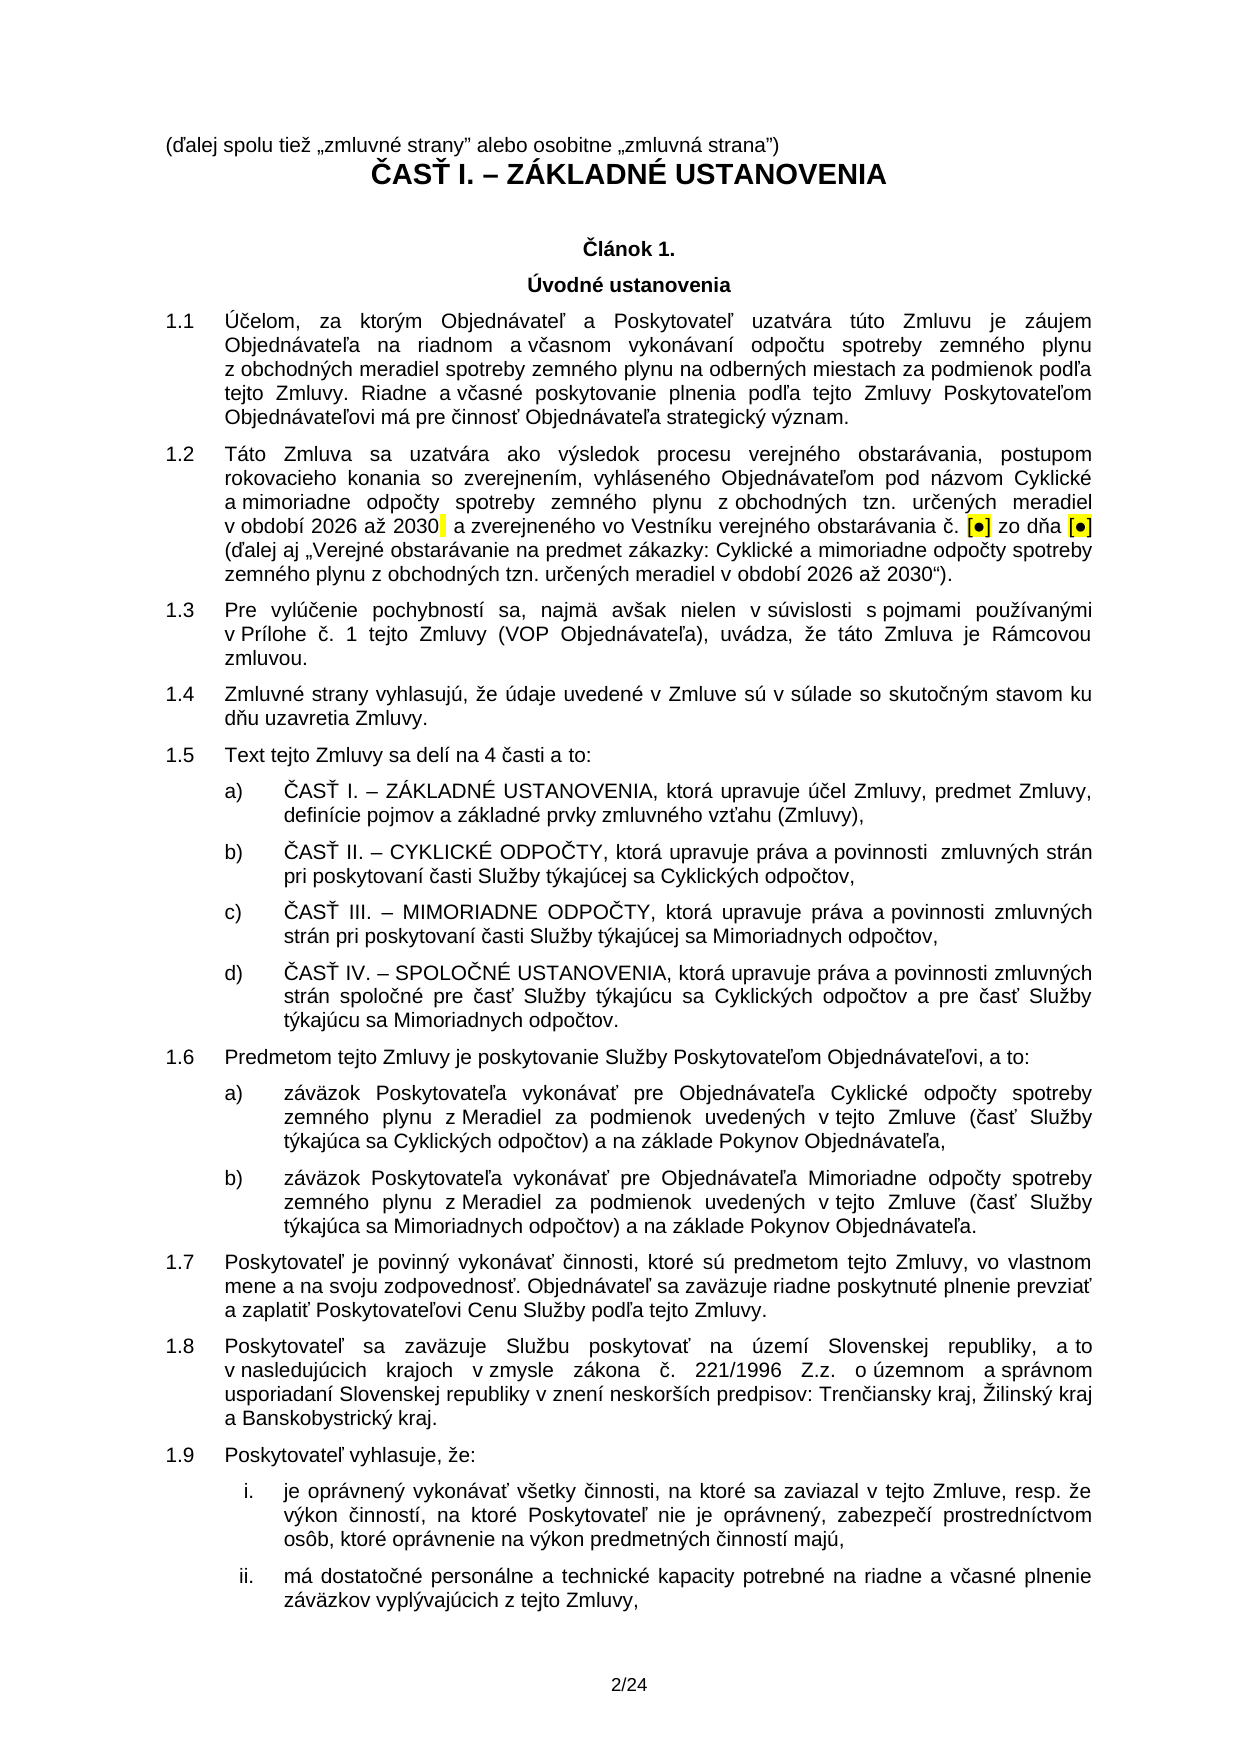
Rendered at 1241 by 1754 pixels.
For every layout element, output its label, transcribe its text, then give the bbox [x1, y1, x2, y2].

list Poskytovateľ vyhlasuje, že: [165, 1443, 1093, 1467]
list Zmluvné strany vyhlasujú, že údaje uvedené v Zmluve sú v súlade so skutočným stavom ku dňu uzavretia Zmluvy. [165, 682, 1093, 730]
list Poskytovateľ sa zaväzuje Službu poskytovať na území Slovenskej republiky, a to v nasledujúcich krajoch v zmysle zákona č. 221/1996 Z.z. o územnom a správnom usporiadaní Slovenskej republiky v znení neskorších predpisov: Trenčiansky kraj, Žilinský kraj a Banskobystrický kraj. [165, 1334, 1093, 1430]
list ČASŤ IV. – SPOLOČNÉ USTANOVENIA, ktorá upravuje práva a povinnosti zmluvných strán spoločné pre časť Služby týkajúcu sa Cyklických odpočtov a pre časť Služby týkajúcu sa Mimoriadnych odpočtov. [224, 960, 1093, 1032]
list záväzok Poskytovateľa vykonávať pre Objednávateľa Cyklické odpočty spotreby zemného plynu z Meradiel za podmienok uvedených v tejto Zmluve (časť Služby týkajúca sa Cyklických odpočtov) a na základe Pokynov Objednávateľa, [224, 1081, 1093, 1153]
list Text tejto Zmluvy sa delí na 4 časti a to: [165, 743, 1093, 767]
list Úvodné ustanovenia [165, 273, 1093, 297]
text (ďalej spolu tiež „zmluvné strany” alebo osobitne „zmluvná strana”) [165, 133, 1093, 157]
list ČASŤ I. – ZÁKLADNÉ USTANOVENIA, ktorá upravuje účel Zmluvy, predmet Zmluvy, definície pojmov a základné prvky zmluvného vzťahu (Zmluvy), [224, 779, 1093, 827]
text ČASŤ I. – ZÁKLADNÉ USTANOVENIA [165, 157, 1093, 190]
list je oprávnený vykonávať všetky činnosti, na ktoré sa zaviazal v tejto Zmluve, resp. že výkon činností, na ktoré Poskytovateľ nie je oprávnený, zabezpečí prostredníctvom osôb, ktoré oprávnenie na výkon predmetných činností majú, [254, 1479, 1093, 1551]
list Predmetom tejto Zmluvy je poskytovanie Služby Poskytovateľom Objednávateľovi, a to: [165, 1045, 1093, 1069]
list Táto Zmluva sa uzatvára ako výsledok procesu verejného obstarávania, postupom rokovacieho konania so zverejnením, vyhláseného Objednávateľom pod názvom Cyklické a mimoriadne odpočty spotreby zemného plynu z obchodných tzn. určených meradiel v období 2026 až 2030 a zverejneného vo Vestníku verejného obstarávania č. [●] zo dňa [●] (ďalej aj „Verejné obstarávanie na predmet zákazky: Cyklické a mimoriadne odpočty spotreby zemného plynu z obchodných tzn. určených meradiel v období 2026 až 2030“). [165, 442, 1093, 585]
list záväzok Poskytovateľa vykonávať pre Objednávateľa Mimoriadne odpočty spotreby zemného plynu z Meradiel za podmienok uvedených v tejto Zmluve (časť Služby týkajúca sa Mimoriadnych odpočtov) a na základe Pokynov Objednávateľa. [224, 1166, 1093, 1237]
list Poskytovateľ je povinný vykonávať činnosti, ktoré sú predmetom tejto Zmluvy, vo vlastnom mene a na svoju zodpovednosť. Objednávateľ sa zaväzuje riadne poskytnuté plnenie prevziať a zaplatiť Poskytovateľovi Cenu Služby podľa tejto Zmluvy. [165, 1250, 1093, 1322]
list Účelom, za ktorým Objednávateľ a Poskytovateľ uzatvára túto Zmluvu je záujem Objednávateľa na riadnom a včasnom vykonávaní odpočtu spotreby zemného plynu z obchodných meradiel spotreby zemného plynu na odberných miestach za podmienok podľa tejto Zmluvy. Riadne a včasné poskytovanie plnenia podľa tejto Zmluvy Poskytovateľom Objednávateľovi má pre činnosť Objednávateľa strategický význam. [165, 309, 1093, 429]
list má dostatočné personálne a technické kapacity potrebné na riadne a včasné plnenie záväzkov vyplývajúcich z tejto Zmluvy, [254, 1563, 1093, 1611]
list ČASŤ III. – MIMORIADNE ODPOČTY, ktorá upravuje práva a povinnosti zmluvných strán pri poskytovaní časti Služby týkajúcej sa Mimoriadnych odpočtov, [224, 900, 1093, 948]
list Pre vylúčenie pochybností sa, najmä avšak nielen v súvislosti s pojmami používanými v Prílohe č. 1 tejto Zmluvy (VOP Objednávateľa), uvádza, že táto Zmluva je Rámcovou zmluvou. [165, 598, 1093, 670]
list ČASŤ II. – CYKLICKÉ ODPOČTY, ktorá upravuje práva a povinnosti zmluvných strán pri poskytovaní časti Služby týkajúcej sa Cyklických odpočtov, [224, 839, 1093, 887]
